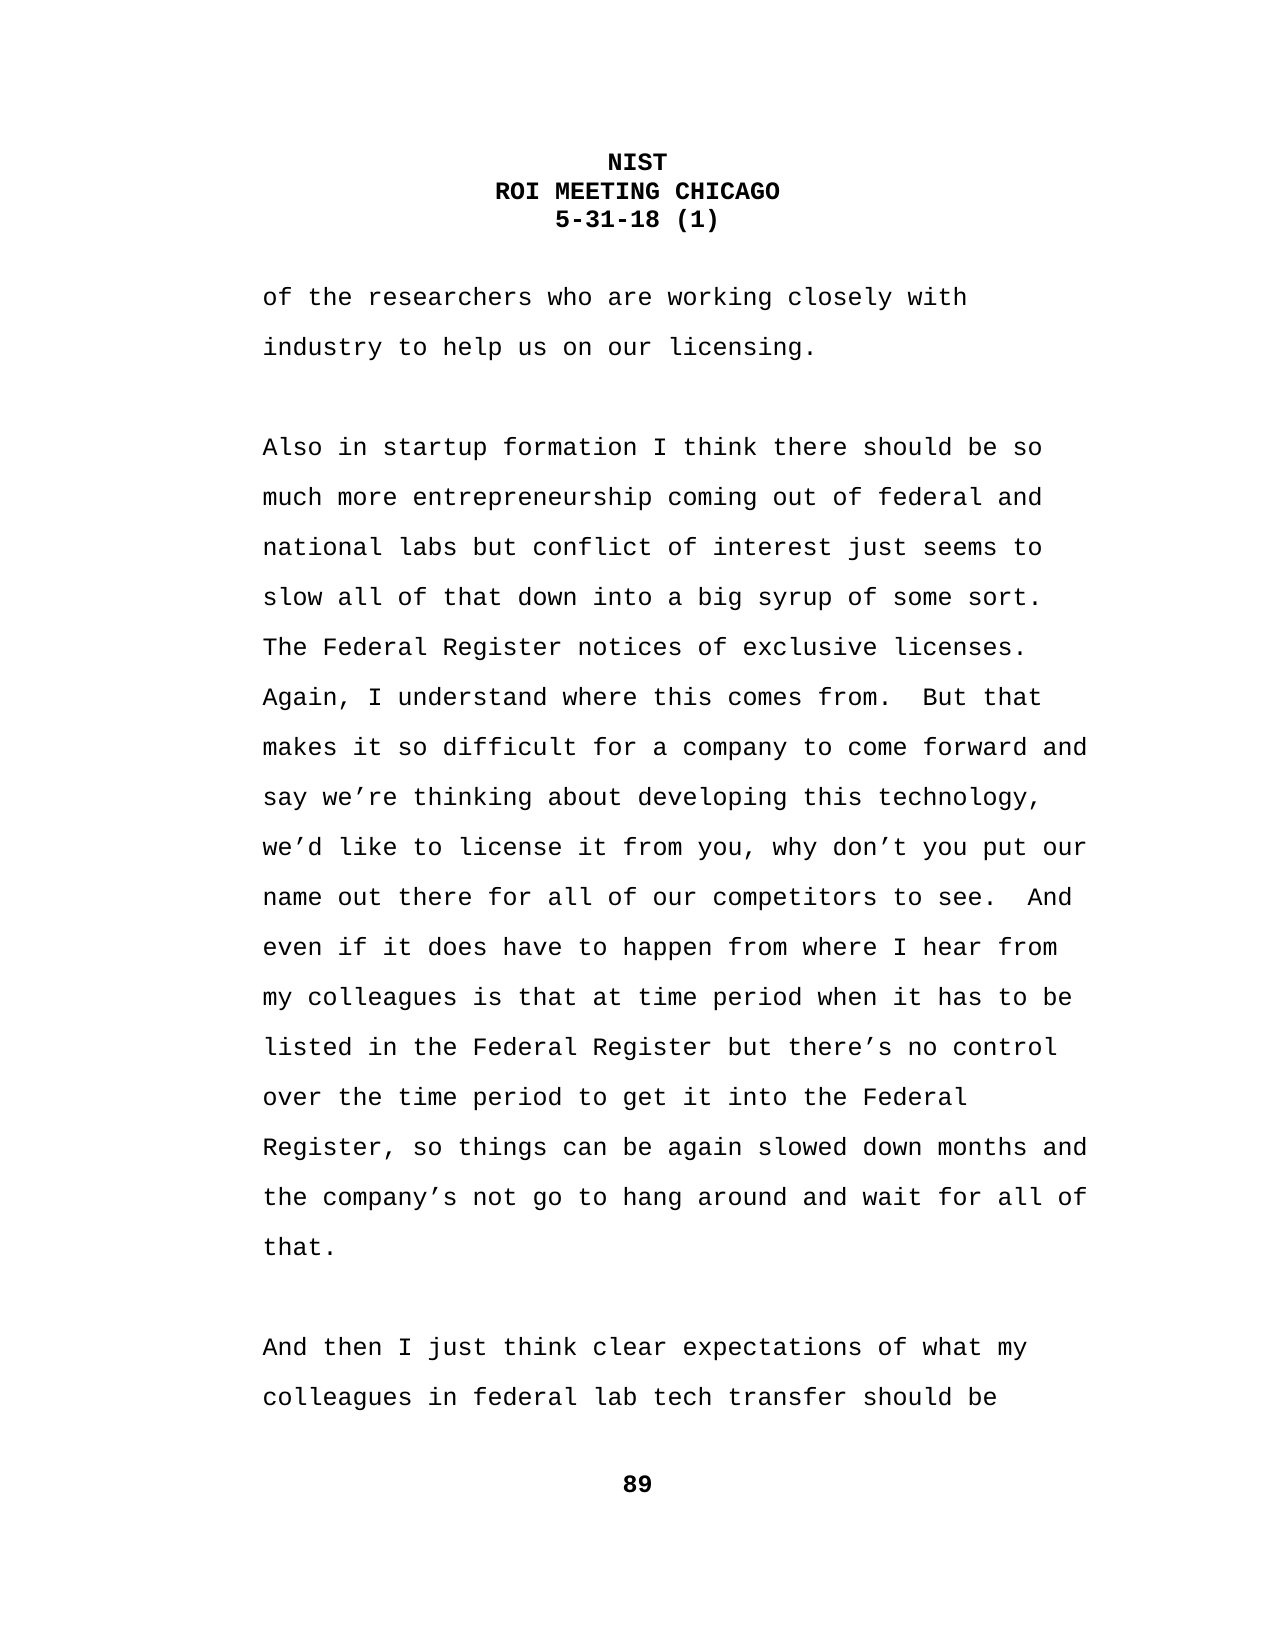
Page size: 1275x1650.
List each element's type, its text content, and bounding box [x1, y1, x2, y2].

text Also in startup formation I think there should be so much more entrepreneurship coming out of federal and national labs but conflict of interest just seems to slow all of that down into a big syrup of some sort. The Federal Register notices of exclusive licenses. Again, I understand where this comes from. But that makes it so difficult for a company to come forward and say we’re thinking about developing this technology, we’d like to license it from you, why don’t you put our name out there for all of our competitors to see. And even if it does have to happen from where I hear from my colleagues is that at time period when it has to be listed in the Federal Register but there’s no control over the time period to get it into the Federal Register, so things can be again slowed down months and the company’s not go to hang around and wait for all of that. [187, 413, 1087, 1263]
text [187, 1313, 1087, 1413]
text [187, 263, 1087, 363]
